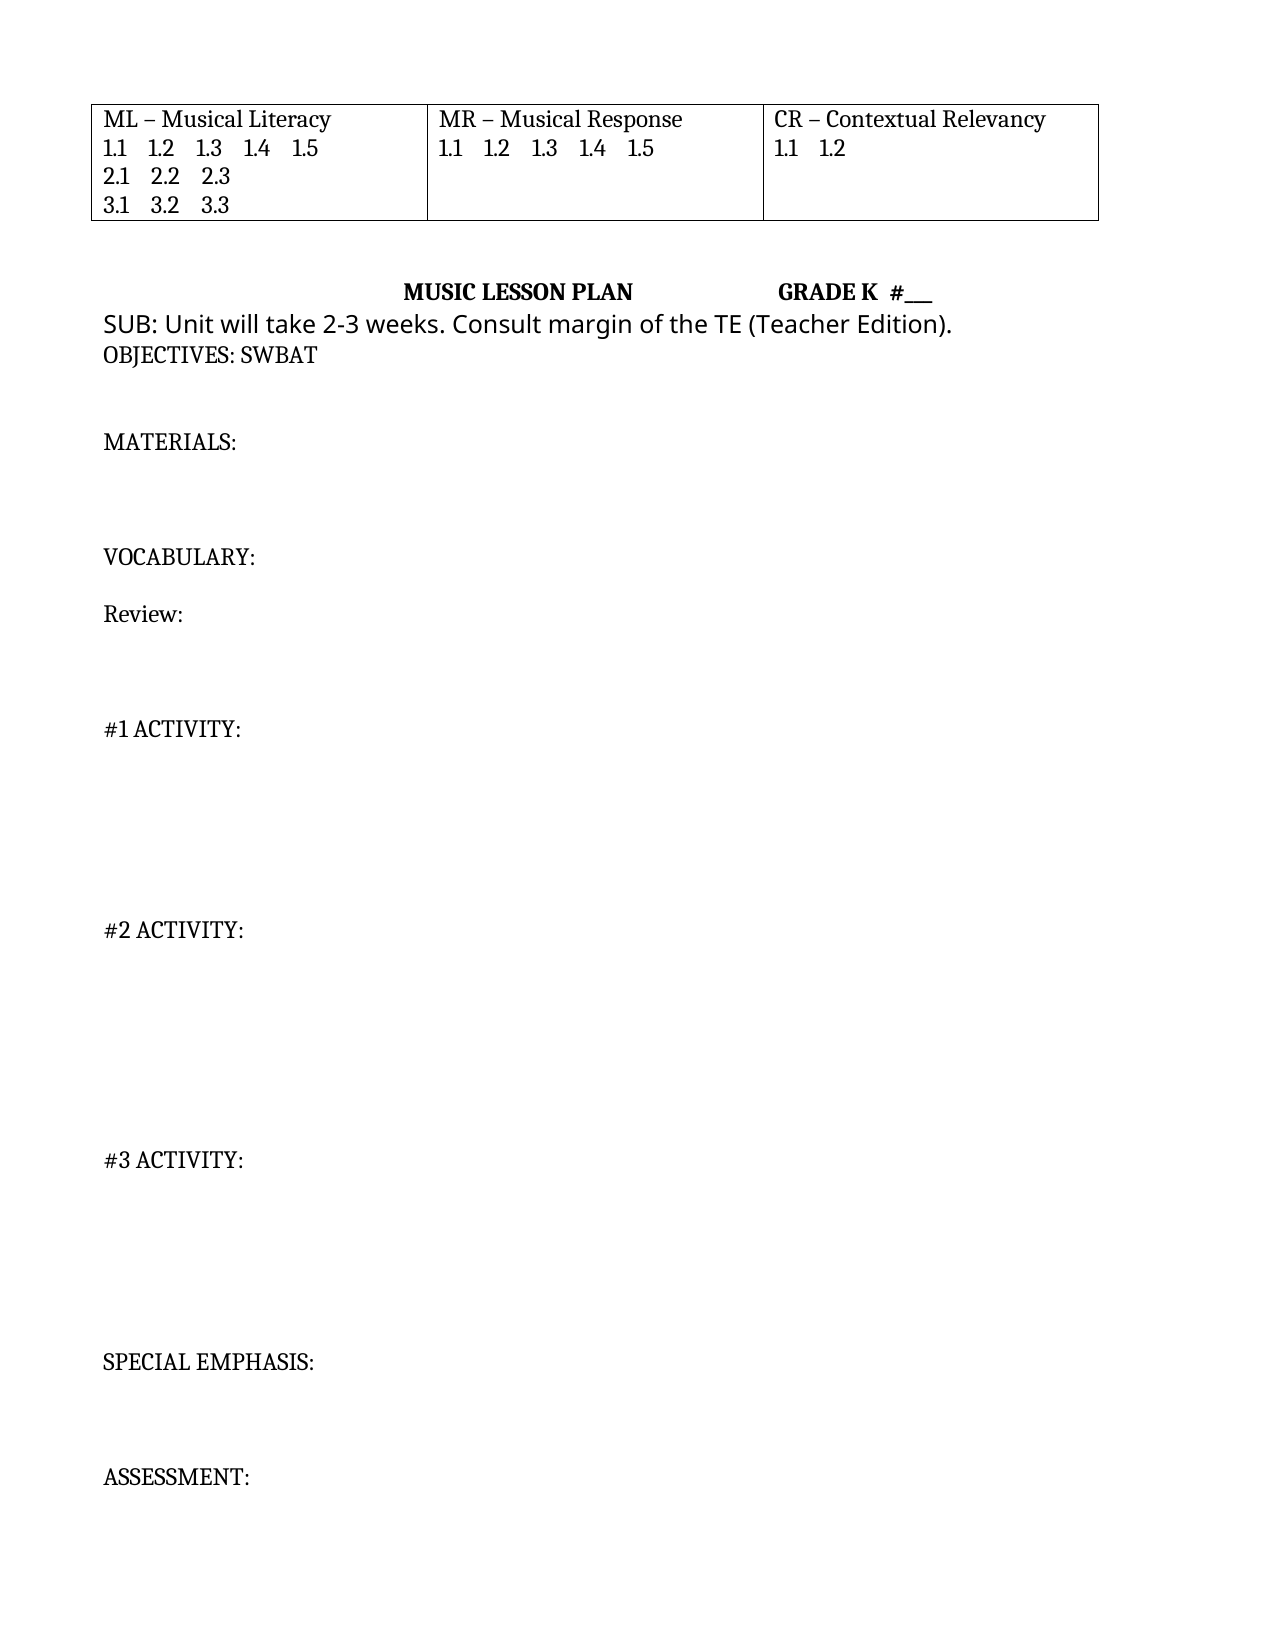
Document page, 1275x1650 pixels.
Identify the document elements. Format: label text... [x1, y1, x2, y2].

text VOCABULARY: [103, 542, 1153, 571]
text #3 ACTIVITY: [103, 1146, 1087, 1175]
text MUSIC LESSON PLAN GRADE K #___ [103, 278, 1087, 307]
text Review: [103, 600, 1087, 629]
text #2 ACTIVITY: [103, 916, 1087, 945]
text MATERIALS: [103, 427, 1087, 456]
text ASSESSMENT: [103, 1462, 1087, 1491]
text SUB: Unit will take 2-3 weeks. Consult margin of the TE (Teacher Edition). [103, 307, 1087, 341]
text #1 ACTIVITY: [103, 715, 1087, 744]
text OBJECTIVES: SWBAT [103, 341, 1087, 370]
text SPECIAL EMPHASIS: [103, 1347, 1087, 1376]
